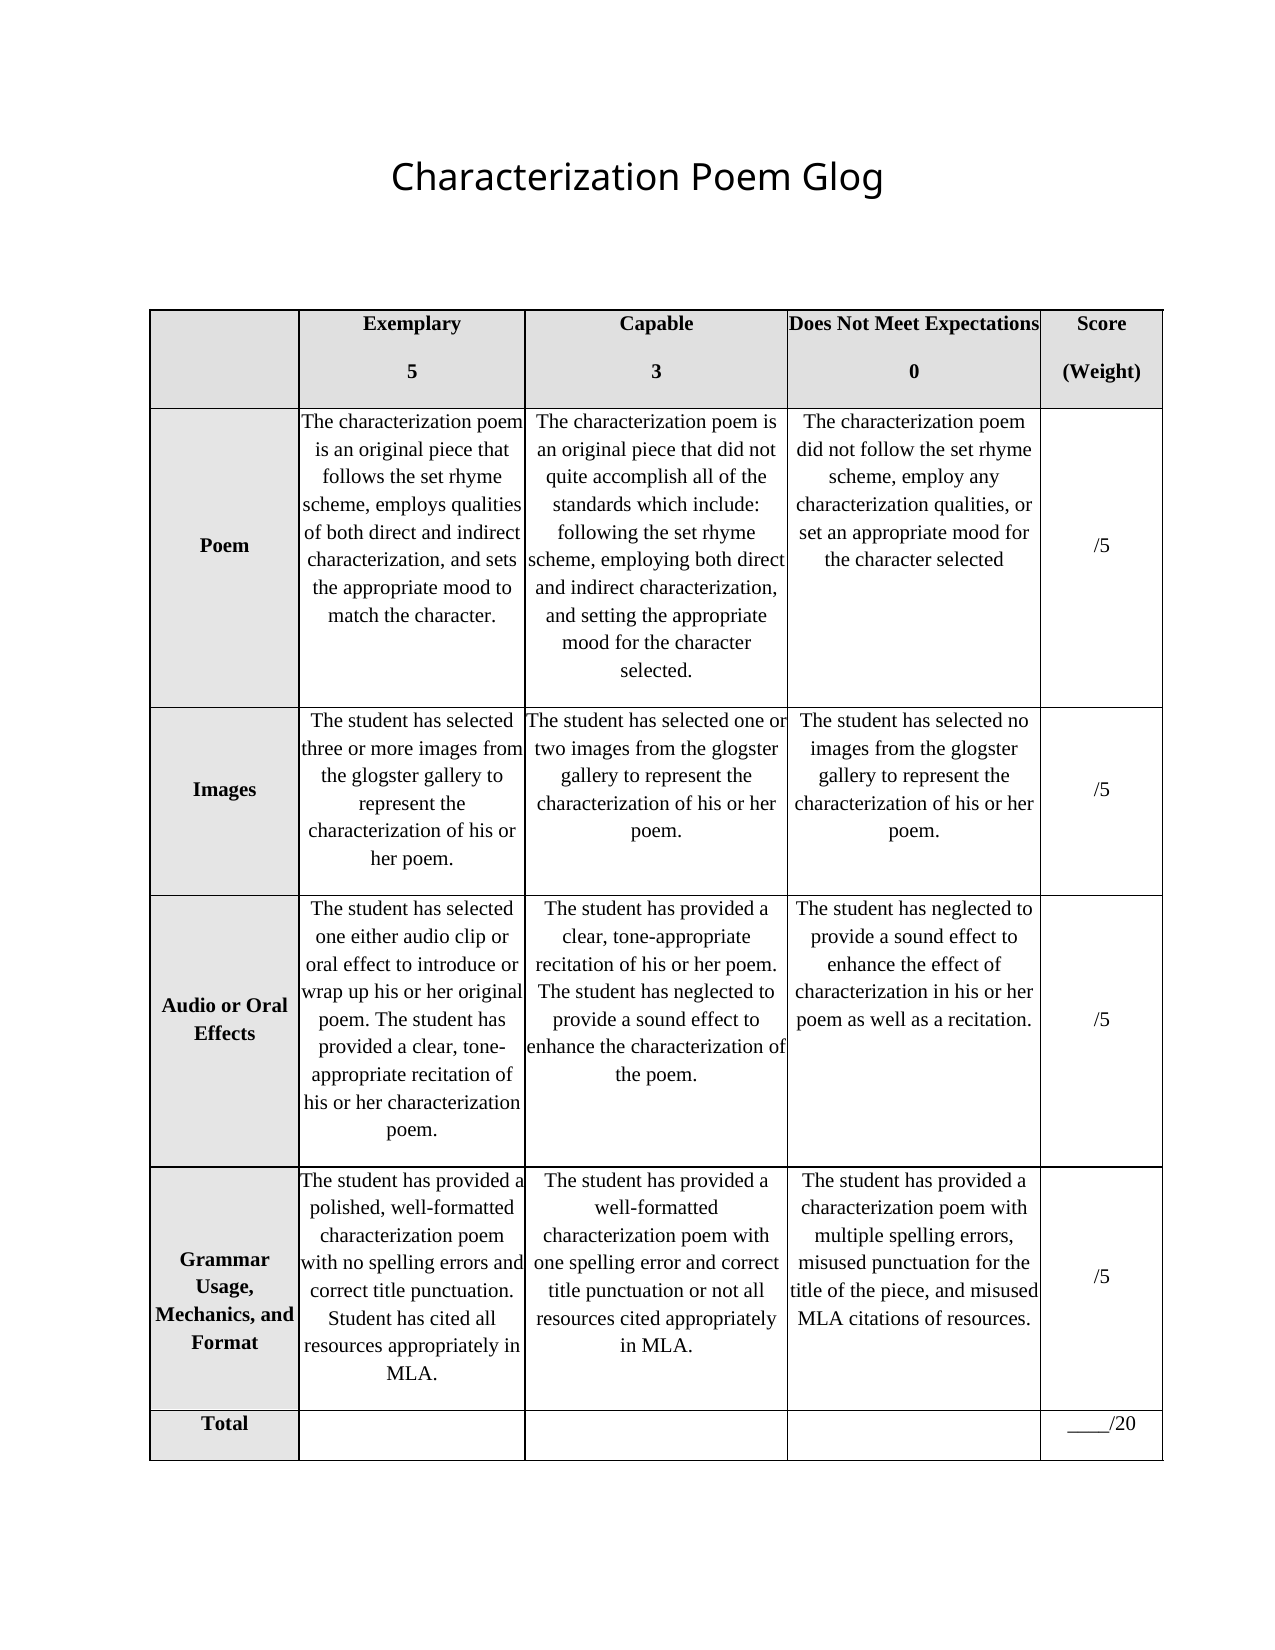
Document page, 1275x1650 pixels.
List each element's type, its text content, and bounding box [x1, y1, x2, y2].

table_cell The student has provided a well-formatted characterization poem with one spelling error and correct title punctuation or not all resources cited appropriately in MLA. [526, 1168, 787, 1409]
table_header Does Not Meet Expectations 0 [788, 311, 1040, 408]
table_cell /5 [1041, 1168, 1162, 1409]
table_cell The student has selected one either audio clip or oral effect to introduce or wrap up his or her original poem. The student has provided a clear, tone-appropriate recitation of his or her characterization poem. [300, 896, 524, 1166]
table_cell [526, 1411, 787, 1460]
table_cell Grammar Usage, Mechanics, and Format [151, 1168, 298, 1409]
table_cell The student has selected one or two images from the glogster gallery to represent the characterization of his or her poem. [526, 708, 787, 895]
table_cell Total [151, 1411, 298, 1460]
table_cell The student has selected no images from the glogster gallery to represent the characterization of his or her poem. [788, 708, 1040, 895]
table_header Capable 3 [526, 311, 787, 408]
table_header Score (Weight) [1041, 311, 1162, 408]
table_cell The characterization poem is an original piece that did not quite accomplish all of the standards which include: following the set rhyme scheme, employing both direct and indirect characterization, and setting the appropriate mood for the character selected. [526, 409, 787, 706]
table_cell /5 [1041, 708, 1162, 895]
table_cell Poem [151, 409, 298, 706]
table_cell The student has provided a polished, well-formatted characterization poem with no spelling errors and correct title punctuation. Student has cited all resources appropriately in MLA. [300, 1168, 524, 1409]
table_cell The student has provided a characterization poem with multiple spelling errors, misused punctuation for the title of the piece, and misused MLA citations of resources. [788, 1168, 1040, 1409]
table_cell The characterization poem did not follow the set rhyme scheme, employ any characterization qualities, or set an appropriate mood for the character selected [788, 409, 1040, 706]
table_cell The student has neglected to provide a sound effect to enhance the effect of characterization in his or her poem as well as a recitation. [788, 896, 1040, 1166]
table_cell The characterization poem is an original piece that follows the set rhyme scheme, employs qualities of both direct and indirect characterization, and sets the appropriate mood to match the character. [300, 409, 524, 706]
table_cell Images [151, 708, 298, 895]
table_cell The student has selected three or more images from the glogster gallery to represent the characterization of his or her poem. [300, 708, 524, 895]
table_header [151, 311, 298, 408]
table_cell The student has provided a clear, tone-appropriate recitation of his or her poem. The student has neglected to provide a sound effect to enhance the characterization of the poem. [526, 896, 787, 1166]
table_cell [300, 1411, 524, 1460]
table_header Exemplary 5 [300, 311, 524, 408]
table_cell Audio or Oral Effects [151, 896, 298, 1166]
table_cell /5 [1041, 896, 1162, 1166]
table_cell /5 [1041, 409, 1162, 706]
text Characterization Poem Glog [150, 150, 1125, 201]
table_cell ____/20 [1041, 1411, 1162, 1460]
table_cell [788, 1411, 1040, 1460]
